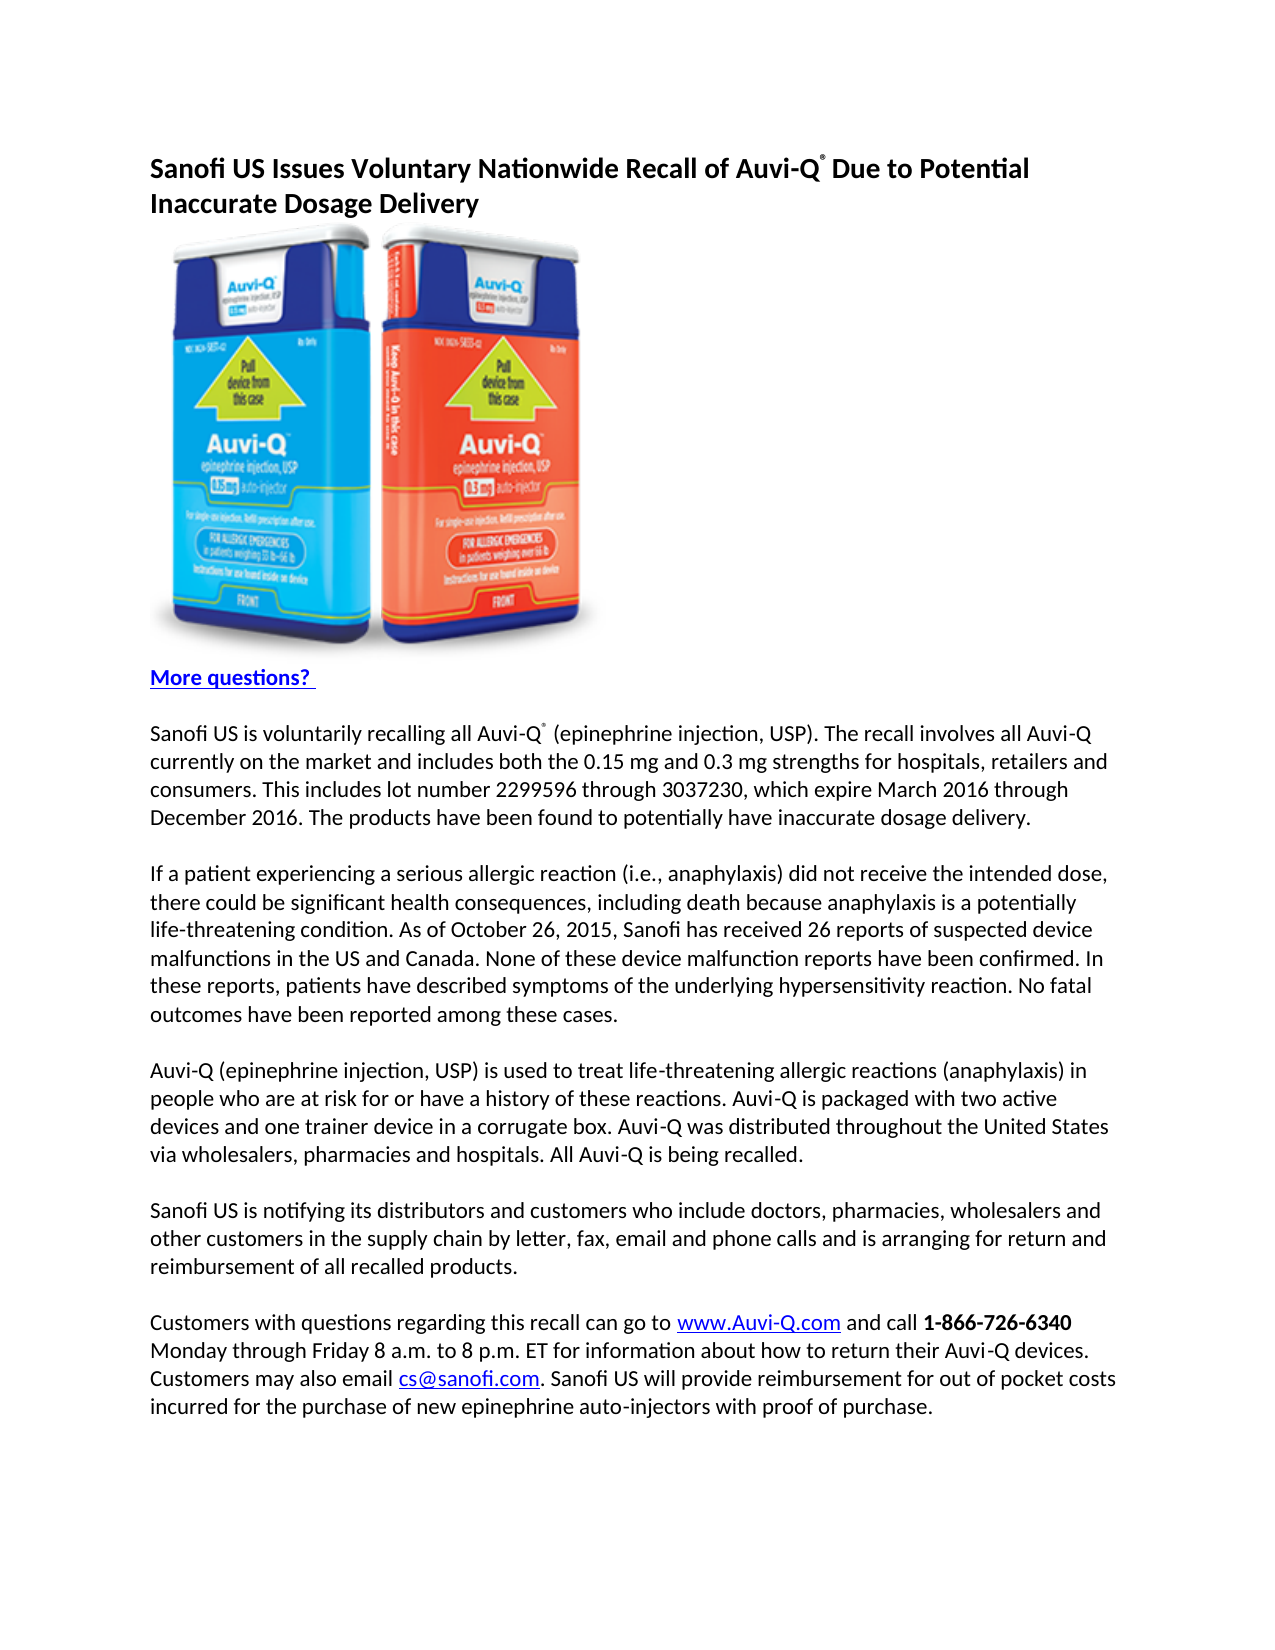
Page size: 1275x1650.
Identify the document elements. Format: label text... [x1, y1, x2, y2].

text Sanofi US Issues Voluntary Nationwide Recall of Auvi-Q® Due to Potential Inaccurate Dosage Delivery [150, 150, 1125, 221]
picture [150, 221, 607, 664]
text Auvi-Q (epinephrine injection, USP) is used to treat life-threatening allergic reactions (anaphylaxis) in people who are at risk for or have a history of these reactions. Auvi-Q is packaged with two active devices and one trainer device in a corrugate box. Auvi-Q was distributed throughout the United States via wholesalers, pharmacies and hospitals. All Auvi-Q is being recalled. [150, 1056, 1125, 1168]
text If a patient experiencing a serious allergic reaction (i.e., anaphylaxis) did not receive the intended dose, there could be significant health consequences, including death because anaphylaxis is a potentially life-threatening condition. As of October 26, 2015, Sanofi has received 26 reports of suspected device malfunctions in the US and Canada. None of these device malfunction reports have been confirmed. In these reports, patients have described symptoms of the underlying hypersensitivity reaction. No fatal outcomes have been reported among these cases. [150, 859, 1125, 1028]
text Sanofi US is notifying its distributors and customers who include doctors, pharmacies, wholesalers and other customers in the supply chain by letter, fax, email and phone calls and is arranging for return and reimbursement of all recalled products. [150, 1196, 1125, 1280]
text More questions? [150, 663, 1125, 691]
text Sanofi US is voluntarily recalling all Auvi-Q® (epinephrine injection, USP). The recall involves all Auvi-Q currently on the market and includes both the 0.15 mg and 0.3 mg strengths for hospitals, retailers and consumers. This includes lot number 2299596 through 3037230, which expire March 2016 through December 2016. The products have been found to potentially have inaccurate dosage delivery. [150, 719, 1125, 832]
text Customers with questions regarding this recall can go to www.Auvi-Q.com and call 1-866-726-6340 Monday through Friday 8 a.m. to 8 p.m. ET for information about how to return their Auvi-Q devices. Customers may also email cs@sanofi.com. Sanofi US will provide reimbursement for out of pocket costs incurred for the purchase of new epinephrine auto-injectors with proof of purchase. [150, 1308, 1125, 1420]
